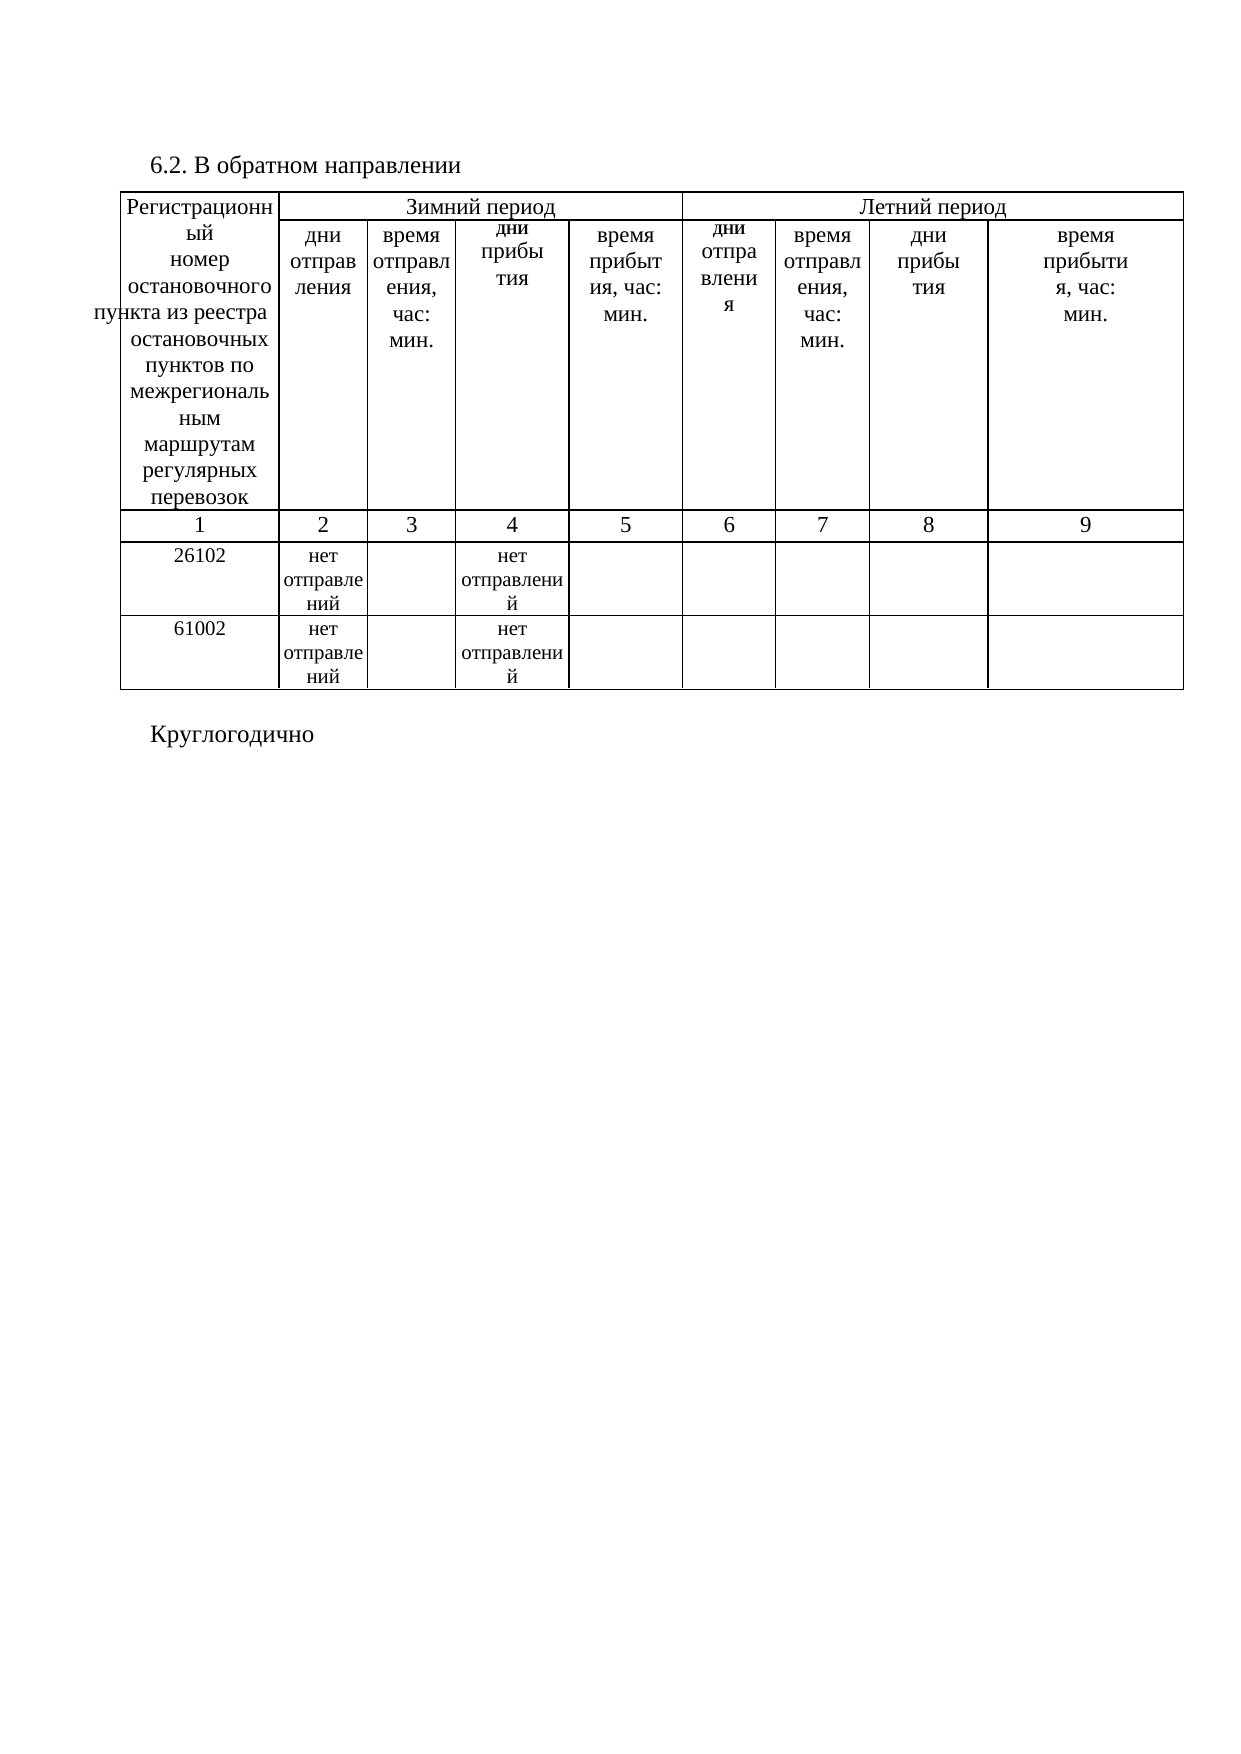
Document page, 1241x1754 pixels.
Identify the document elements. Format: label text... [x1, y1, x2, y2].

table_cell [870, 543, 987, 615]
table_cell 3 [368, 511, 455, 541]
table_cell время отправл ения, час: мин. [368, 221, 455, 509]
table_cell 5 [570, 511, 682, 541]
table_cell время отправл ения, час: мин. [776, 221, 869, 509]
table_cell [683, 616, 775, 688]
table_cell [570, 543, 682, 615]
table_cell нет отправлений [280, 616, 367, 688]
table_cell 7 [776, 511, 869, 541]
table_cell [368, 616, 455, 688]
table_cell 2 [280, 511, 367, 541]
table_cell 9 [989, 511, 1183, 541]
table_cell 4 [456, 511, 568, 541]
table_cell [776, 616, 869, 688]
table_cell [870, 616, 987, 688]
table_cell [683, 543, 775, 615]
table_cell нет отправлений [456, 616, 568, 688]
table_cell 26102 [121, 543, 278, 615]
table_cell 61002 [121, 616, 278, 688]
table_cell 8 [870, 511, 987, 541]
table_header Регистрационный номер остановочного пункта из реестра остановочных пунктов по межрегиональным маршрутам регулярных перевозок [121, 193, 278, 509]
table_cell [989, 616, 1183, 688]
table_cell [368, 543, 455, 615]
table_cell [570, 616, 682, 688]
table_header Зимний период [280, 193, 682, 219]
table_cell 1 [121, 511, 278, 541]
table_cell время прибыт ия, час: мин. [570, 221, 682, 509]
table_cell дни отправ ления [280, 221, 367, 509]
table_cell 6 [683, 511, 775, 541]
table_cell [989, 543, 1183, 615]
table_cell дни прибы тия [870, 221, 987, 509]
text Круглогодично [150, 719, 1090, 747]
table_cell ДНИ прибы тия [456, 221, 568, 509]
table_cell нет отправлений [280, 543, 367, 615]
table_header Летний период [683, 193, 1183, 219]
table_cell [776, 543, 869, 615]
text 6.2. В обратном направлении [150, 150, 1090, 179]
table_cell нет отправлений [456, 543, 568, 615]
table_cell ДНИ отпра влени я [683, 221, 775, 509]
table_cell время прибыти я, час: мин. [989, 221, 1183, 509]
